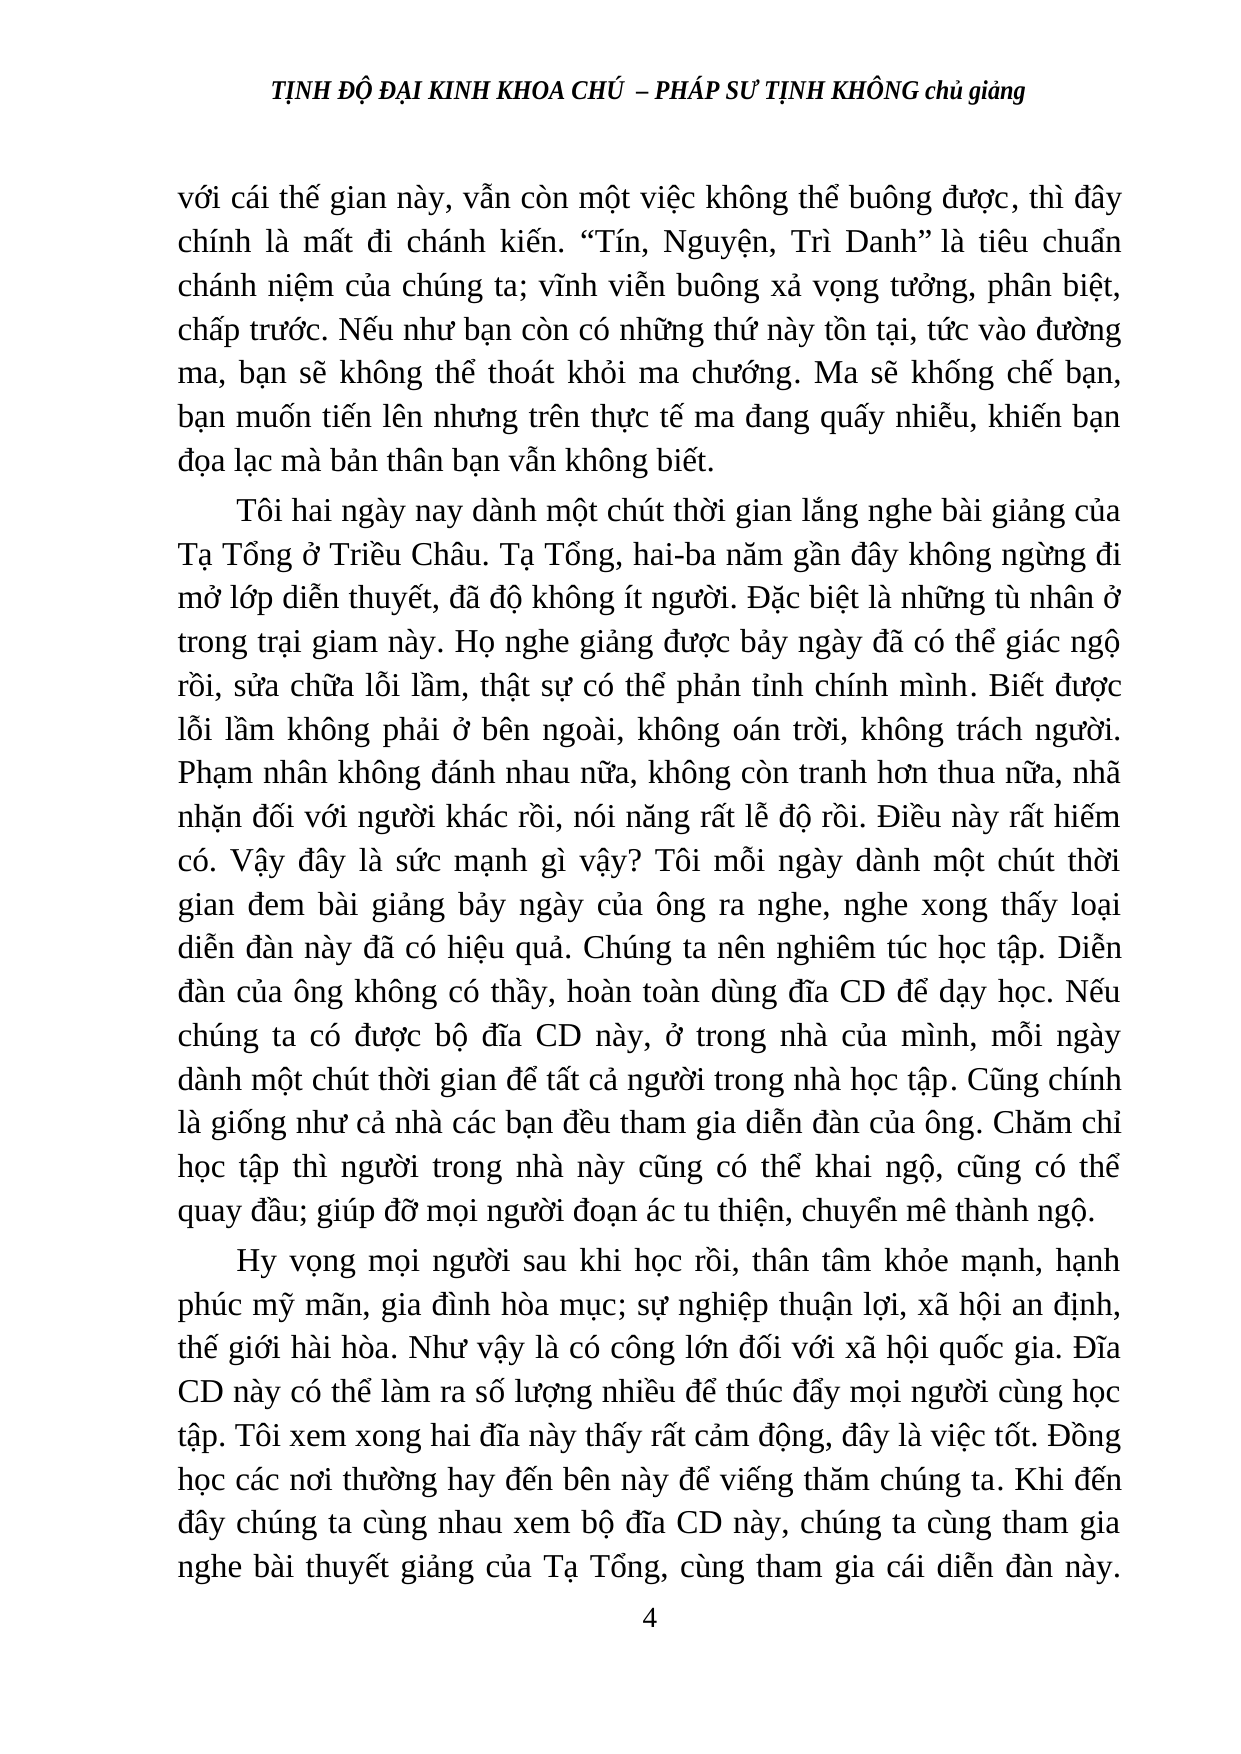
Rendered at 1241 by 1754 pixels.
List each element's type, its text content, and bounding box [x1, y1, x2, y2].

text Tôi hai ngày nay dành một chút thời gian lắng nghe bài giảng của Tạ Tổng ở Triều Châu. Tạ Tổng, hai-ba năm gần đây không ngừng đi mở lớp diễn thuyết, đã độ không ít người. Đặc biệt là những tù nhân ở trong trại giam này. Họ nghe giảng được bảy ngày đã có thể giác ngộ rồi, sửa chữa lỗi lầm, thật sự có thể phản tỉnh chính mình. Biết được lỗi lầm không phải ở bên ngoài, không oán trời, không trách người. Phạm nhân không đánh nhau nữa, không còn tranh hơn thua nữa, nhã nhặn đối với người khác rồi, nói năng rất lễ độ rồi. Điều này rất hiếm có. Vậy đây là sức mạnh gì vậy? Tôi mỗi ngày dành một chút thời gian đem bài giảng bảy ngày của ông ra nghe, nghe xong thấy loại diễn đàn này đã có hiệu quả. Chúng ta nên nghiêm túc học tập. Diễn đàn của ông không có thầy, hoàn toàn dùng đĩa CD để dạy học. Nếu chúng ta có được bộ đĩa CD này, ở trong nhà của mình, mỗi ngày dành một chút thời gian để tất cả người trong nhà học tập. Cũng chính là giống như cả nhà các bạn đều tham gia diễn đàn của ông. Chăm chỉ học tập thì người trong nhà này cũng có thể khai ngộ, cũng có thể quay đầu; giúp đỡ mọi người đoạn ác tu thiện, chuyển mê thành ngộ. [177, 484, 1122, 1228]
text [177, 1234, 1122, 1584]
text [177, 172, 1122, 478]
